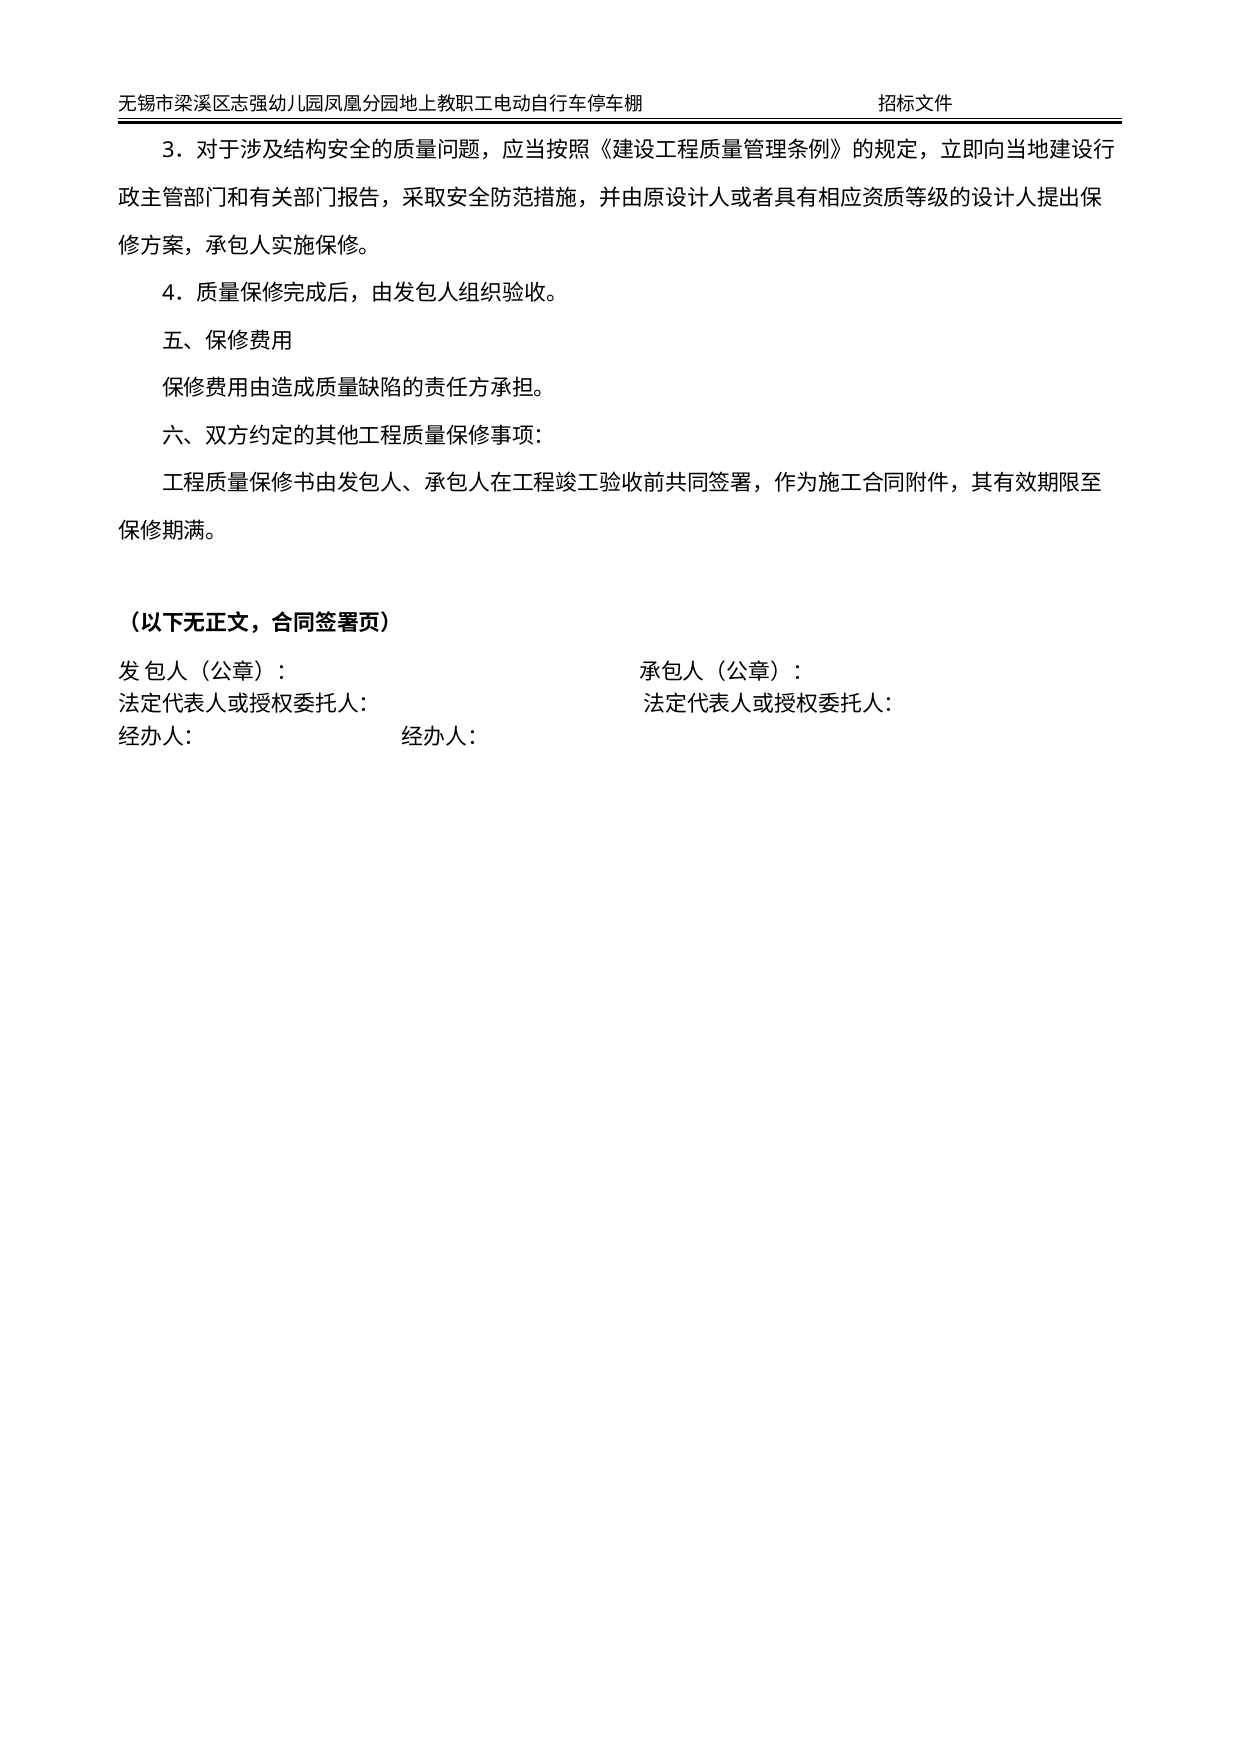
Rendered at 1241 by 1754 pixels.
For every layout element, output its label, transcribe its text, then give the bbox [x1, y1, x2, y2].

text 保修费用由造成质量缺陷的责任方承担。 [118, 370, 1122, 402]
text 经办人： 经办人： [118, 718, 1122, 751]
text 3．对于涉及结构安全的质量问题，应当按照《建设工程质量管理条例》的规定，立即向当地建设行政主管部门和有关部门报告，采取安全防范措施，并由原设计人或者具有相应资质等级的设计人提出保修方案，承包人实施保修。 [118, 132, 1122, 259]
text 工程质量保修书由发包人、承包人在工程竣工验收前共同签署，作为施工合同附件，其有效期限至保修期满。 [118, 465, 1122, 544]
text 五、保修费用 [118, 323, 1122, 354]
text （以下无正文，合同签署页） [118, 605, 1122, 637]
text 六、双方约定的其他工程质量保修事项： [118, 418, 1122, 449]
text 4．质量保修完成后，由发包人组织验收。 [118, 275, 1122, 307]
text 法定代表人或授权委托人： 法定代表人或授权委托人： [118, 686, 1122, 718]
text 发 包人（公章）： 承包人（公章）： [118, 653, 1122, 686]
